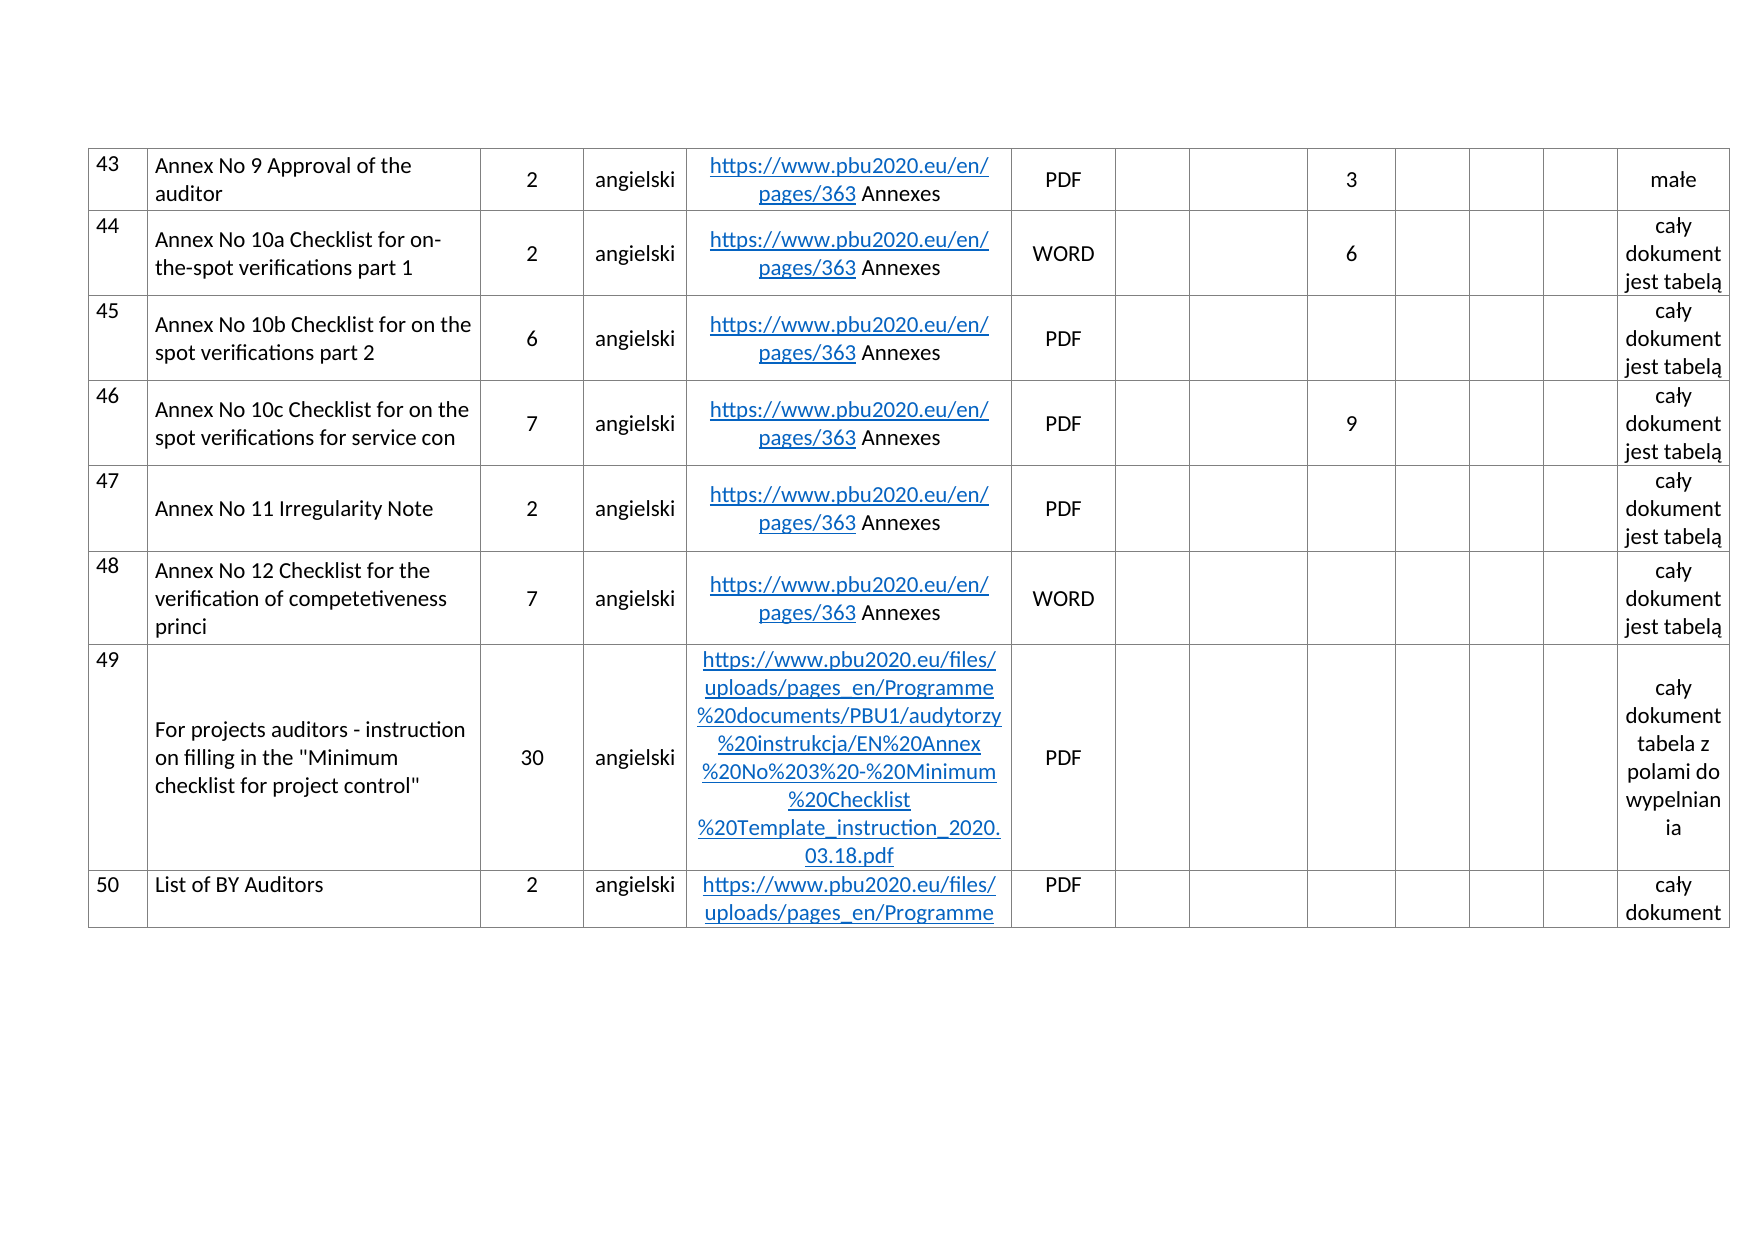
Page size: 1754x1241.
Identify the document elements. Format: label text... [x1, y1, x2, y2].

table_cell angielski [584, 211, 686, 295]
table_cell 49 [89, 645, 147, 869]
table_cell 2 [481, 871, 583, 927]
table_cell [1396, 149, 1469, 210]
table_cell [1396, 296, 1469, 380]
table_cell 2 [481, 211, 583, 295]
table_cell 7 [481, 381, 583, 465]
table_cell [1470, 211, 1543, 295]
table_cell https://www.pbu2020.eu/files/uploads/pages_en/Programme%20documents/PBU1/audytorzy%20instrukcja/EN%20Annex%20No%203%20-%20Minimum%20Checklist%20Template_instruction_2020.03.18.pdf [687, 645, 1011, 869]
table_cell [1116, 149, 1189, 210]
table_cell [1544, 381, 1617, 465]
table_cell 43 [89, 149, 147, 210]
table_cell [1190, 149, 1307, 210]
table_cell [1470, 645, 1543, 869]
table_cell [1308, 552, 1395, 644]
table_cell [1116, 211, 1189, 295]
table_cell PDF [1012, 296, 1115, 380]
table_cell [1116, 871, 1189, 927]
table_cell [1308, 871, 1395, 927]
table_cell [1190, 871, 1307, 927]
table_cell [1470, 149, 1543, 210]
table_cell [1470, 296, 1543, 380]
table_cell Annex No 11 Irregularity Note [148, 466, 480, 551]
table_cell angielski [584, 296, 686, 380]
table_cell [1116, 381, 1189, 465]
table_cell Annex No 12 Checklist for the verification of competetiveness princi [148, 552, 480, 644]
table_cell PDF [1012, 871, 1115, 927]
table_cell Annex No 10c Checklist for on the spot verifications for service con [148, 381, 480, 465]
table_cell [1116, 645, 1189, 869]
table_cell 47 [89, 466, 147, 551]
table_cell WORD [1012, 211, 1115, 295]
table_cell 3 [1308, 149, 1395, 210]
table_cell https://www.pbu2020.eu/en/pages/363 Annexes [687, 296, 1011, 380]
table_cell 46 [89, 381, 147, 465]
table_cell [1544, 211, 1617, 295]
table_cell [1116, 466, 1189, 551]
table_cell https://www.pbu2020.eu/en/pages/363 Annexes [687, 381, 1011, 465]
table_cell 45 [89, 296, 147, 380]
table_cell [1308, 645, 1395, 869]
table_cell List of BY Auditors [148, 871, 480, 927]
table_cell [1544, 871, 1617, 927]
table_cell 2 [481, 466, 583, 551]
table_cell [1396, 466, 1469, 551]
table_cell [1396, 211, 1469, 295]
table_cell cały dokument jest tabelą [1618, 296, 1729, 380]
table_cell angielski [584, 645, 686, 869]
table_cell [1470, 466, 1543, 551]
table_cell [1308, 466, 1395, 551]
table_cell cały dokument tabela z polami do wypelniania [1618, 645, 1729, 869]
table_cell 30 [481, 645, 583, 869]
table_cell 50 [89, 871, 147, 927]
table_cell cały dokument jest tabelą [1618, 466, 1729, 551]
table_cell cały dokument jest tabelą [1618, 381, 1729, 465]
table_cell [1396, 871, 1469, 927]
table_cell [1308, 296, 1395, 380]
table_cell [1618, 871, 1729, 927]
table_cell PDF [1012, 149, 1115, 210]
table_cell [1544, 149, 1617, 210]
table_cell [1190, 552, 1307, 644]
table_cell [1190, 466, 1307, 551]
table_cell [1544, 552, 1617, 644]
table_cell [1470, 871, 1543, 927]
table_cell WORD [1012, 552, 1115, 644]
table_cell 44 [89, 211, 147, 295]
table_cell Annex No 10a Checklist for on-the-spot verifications part 1 [148, 211, 480, 295]
table_cell [1544, 466, 1617, 551]
table_cell 6 [481, 296, 583, 380]
table_cell angielski [584, 149, 686, 210]
table_cell angielski [584, 466, 686, 551]
table_cell 7 [481, 552, 583, 644]
table_cell [1470, 381, 1543, 465]
table_cell 9 [1308, 381, 1395, 465]
table_cell [1470, 552, 1543, 644]
table_cell 48 [89, 552, 147, 644]
table_cell https://www.pbu2020.eu/en/pages/363 Annexes [687, 552, 1011, 644]
table_cell PDF [1012, 381, 1115, 465]
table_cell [687, 871, 1011, 927]
table_cell 2 [481, 149, 583, 210]
table_cell cały dokument jest tabelą [1618, 211, 1729, 295]
table_cell [1396, 381, 1469, 465]
table_cell [1190, 296, 1307, 380]
table_cell [1396, 552, 1469, 644]
table_cell małe [1618, 149, 1729, 210]
table_cell angielski [584, 871, 686, 927]
table_cell Annex No 10b Checklist for on the spot verifications part 2 [148, 296, 480, 380]
table_cell [1190, 211, 1307, 295]
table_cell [687, 211, 1011, 295]
table_cell PDF [1012, 645, 1115, 869]
table_cell 6 [1308, 211, 1395, 295]
table_cell angielski [584, 552, 686, 644]
table_cell https://www.pbu2020.eu/en/pages/363 Annexes [687, 466, 1011, 551]
table_cell [1116, 552, 1189, 644]
table_cell [1190, 645, 1307, 869]
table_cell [687, 149, 1011, 210]
table_cell [1544, 645, 1617, 869]
table_cell angielski [584, 381, 686, 465]
table_cell Annex No 9 Approval of the auditor [148, 149, 480, 210]
table_cell [1116, 296, 1189, 380]
table_cell [1396, 645, 1469, 869]
table_cell PDF [1012, 466, 1115, 551]
table_cell For projects auditors - instruction on filling in the "Minimum checklist for project control" [148, 645, 480, 869]
table_cell [1544, 296, 1617, 380]
table_cell cały dokument jest tabelą [1618, 552, 1729, 644]
table_cell [1190, 381, 1307, 465]
